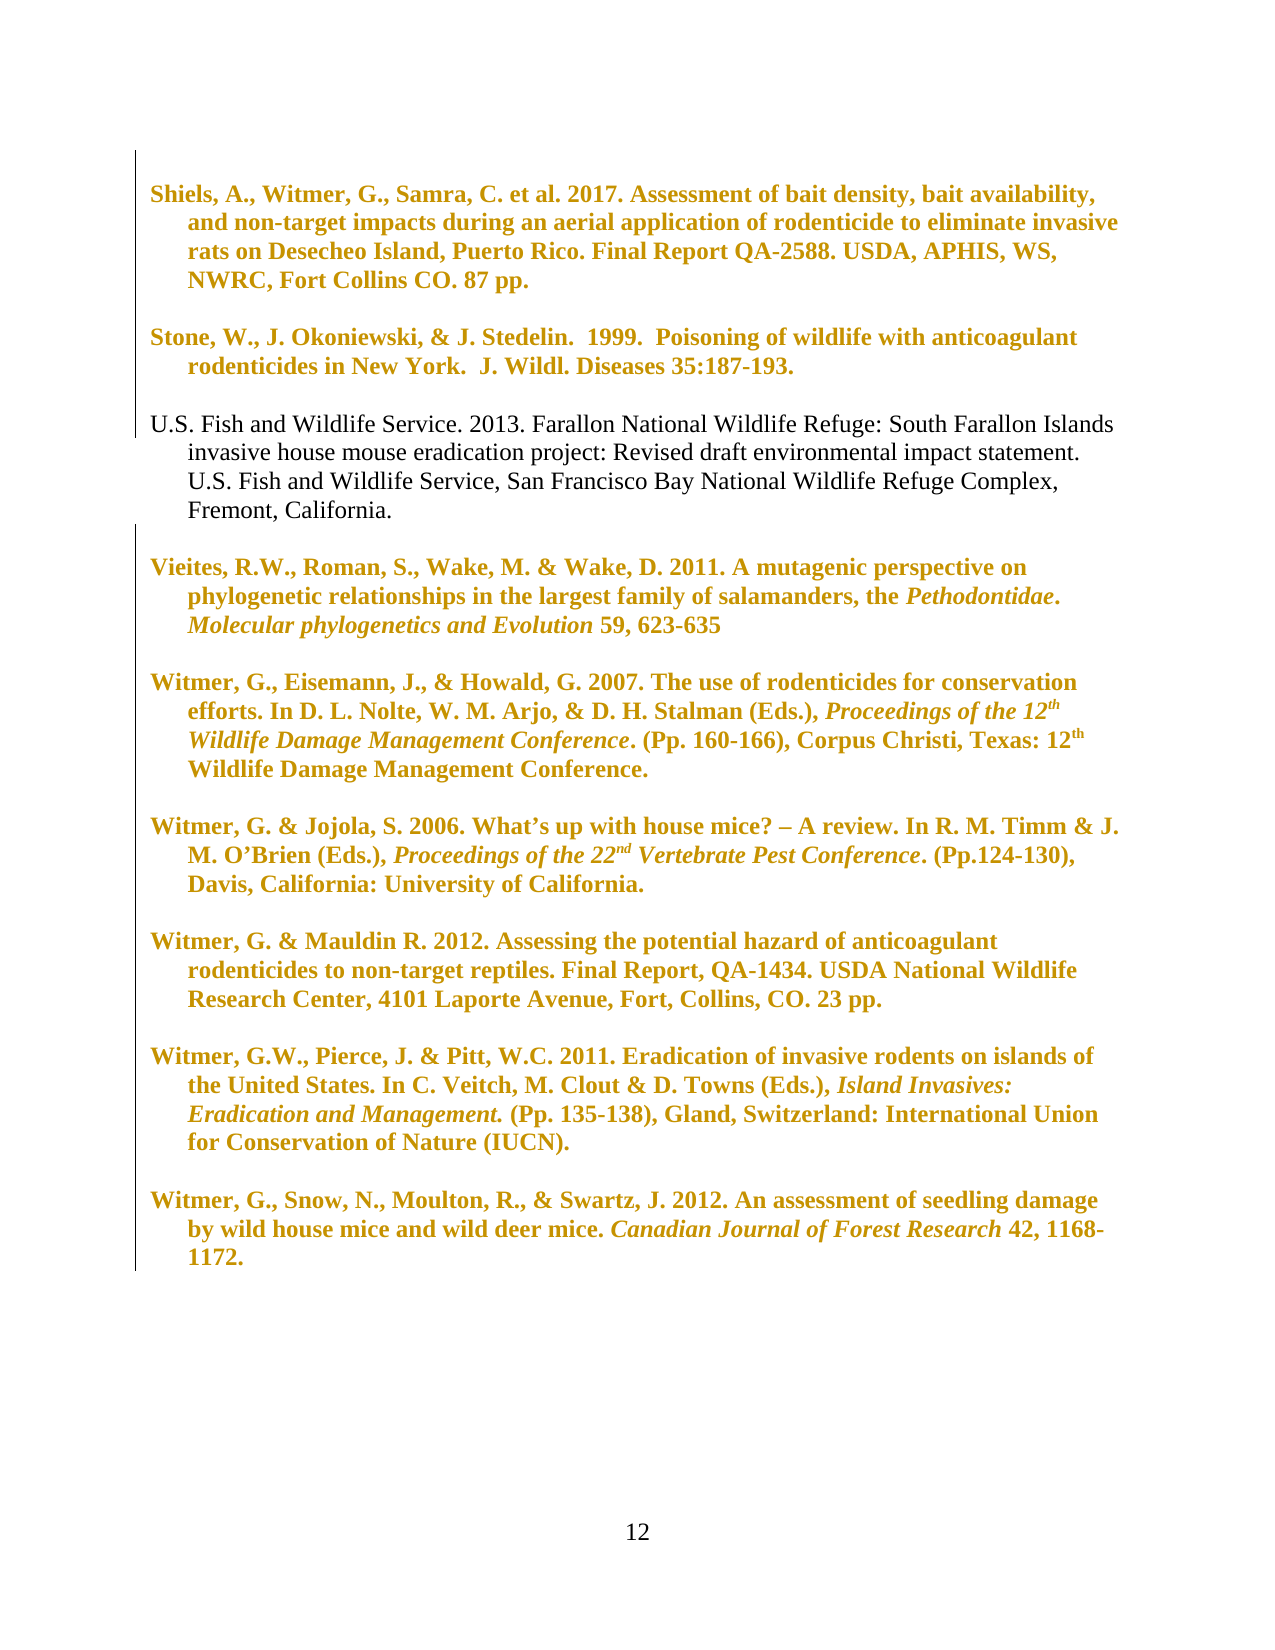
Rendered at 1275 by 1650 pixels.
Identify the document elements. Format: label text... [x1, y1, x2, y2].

text Witmer, G., Snow, N., Moulton, R., & Swartz, J. 2012. An assessment of seedling damage by wild house mice and wild deer mice. Canadian Journal of Forest Research 42, 1168-1172. [150, 1185, 1125, 1271]
text Witmer, G. & Jojola, S. 2006. What’s up with house mice? – A review. In R. M. Timm & J. M. O’Brien (Eds.), Proceedings of the 22nd Vertebrate Pest Conference. (Pp.124-130), Davis, California: University of California. [150, 811, 1125, 897]
text U.S. Fish and Wildlife Service. 2013. Farallon National Wildlife Refuge: South Farallon Islands invasive house mouse eradication project: Revised draft environmental impact statement. U.S. Fish and Wildlife Service, San Francisco Bay National Wildlife Refuge Complex, Fremont, California. [150, 409, 1125, 524]
text Stone, W., J. Okoniewski, & J. Stedelin. 1999. Poisoning of wildlife with anticoagulant rodenticides in New York. J. Wildl. Diseases 35:187-193. [150, 322, 1125, 380]
text Witmer, G., Eisemann, J., & Howald, G. 2007. The use of rodenticides for conservation efforts. In D. L. Nolte, W. M. Arjo, & D. H. Stalman (Eds.), Proceedings of the 12th Wildlife Damage Management Conference. (Pp. 160-166), Corpus Christi, Texas: 12th Wildlife Damage Management Conference. [150, 667, 1125, 782]
text Vieites, R.W., Roman, S., Wake, M. & Wake, D. 2011. A mutagenic perspective on phylogenetic relationships in the largest family of salamanders, the Pethodontidae. Molecular phylogenetics and Evolution 59, 623-635 [150, 552, 1125, 639]
text Witmer, G. & Mauldin R. 2012. Assessing the potential hazard of anticoagulant rodenticides to non-target reptiles. Final Report, QA-1434. USDA National Wildlife Research Center, 4101 Laporte Avenue, Fort, Collins, CO. 23 pp. [150, 926, 1125, 1012]
text Witmer, G.W., Pierce, J. & Pitt, W.C. 2011. Eradication of invasive rodents on islands of the United States. In C. Veitch, M. Clout & D. Towns (Eds.), Island Invasives: Eradication and Management. (Pp. 135-138), Gland, Switzerland: International Union for Conservation of Nature (IUCN). [150, 1041, 1125, 1156]
text Shiels, A., Witmer, G., Samra, C. et al. 2017. Assessment of bait density, bait availability, and non-target impacts during an aerial application of rodenticide to eliminate invasive rats on Desecheo Island, Puerto Rico. Final Report QA-2588. USDA, APHIS, WS, NWRC, Fort Collins CO. 87 pp. [150, 179, 1125, 294]
